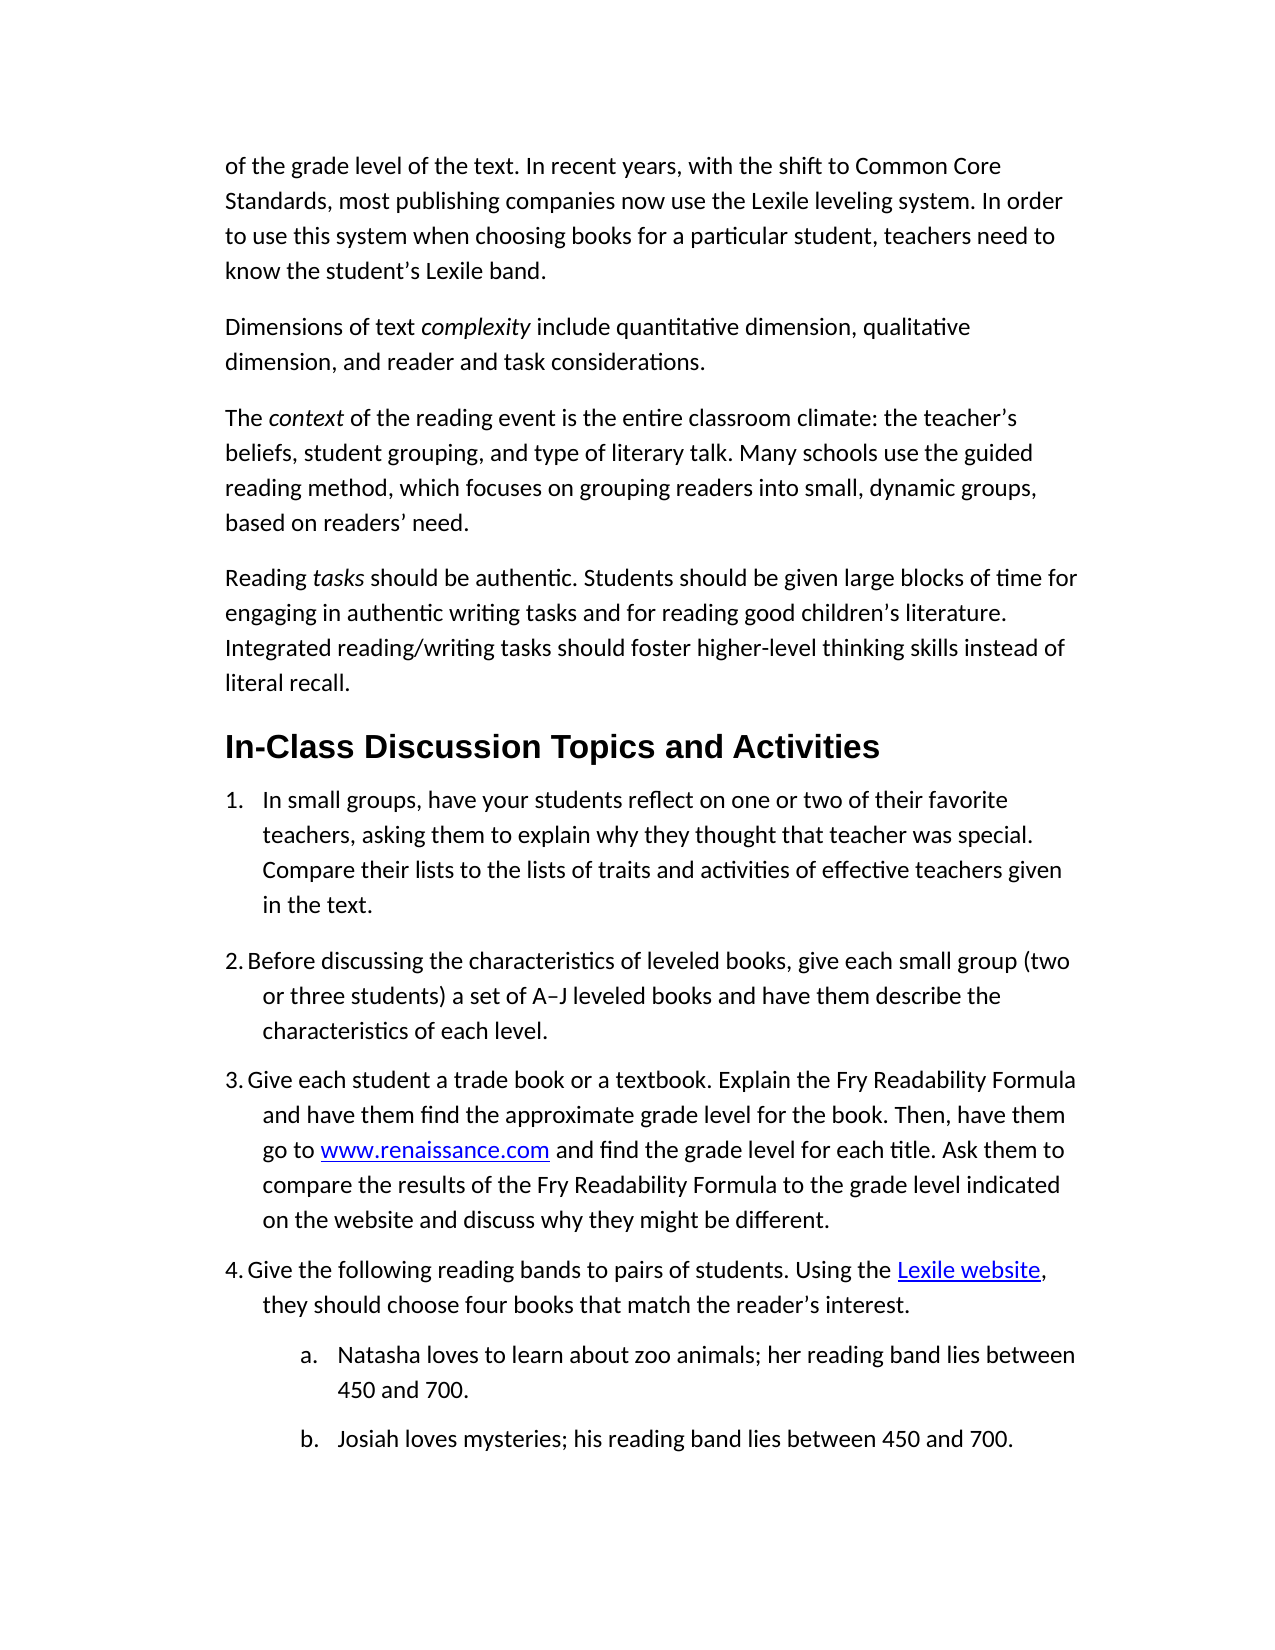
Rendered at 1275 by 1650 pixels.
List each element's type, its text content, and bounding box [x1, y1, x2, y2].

list Josiah loves mysteries; his reading band lies between 450 and 700. [300, 1423, 1087, 1454]
subtitle In-Class Discussion Topics and Activities [225, 727, 1087, 766]
list Natasha loves to learn about zoo animals; her reading band lies between 450 and 700. [300, 1339, 1087, 1404]
list Before discussing the characteristics of leveled books, give each small group (two or three students) a set of A–J leveled books and have them describe the characteristics of each level. [225, 945, 1087, 1046]
list Give each student a trade book or a textbook. Explain the Fry Readability Formula and have them find the approximate grade level for the book. Then, have them go to www.renaissance.com and find the grade level for each title. Ask them to compare the results of the Fry Readability Formula to the grade level indicated on the website and discuss why they might be different. [225, 1064, 1087, 1235]
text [225, 150, 1087, 286]
text Reading tasks should be authentic. Students should be given large blocks of time for engaging in authentic writing tasks and for reading good children’s literature. Integrated reading/writing tasks should foster higher-level thinking skills instead of literal recall. [225, 562, 1087, 698]
list In small groups, have your students reflect on one or two of their favorite teachers, asking them to explain why they thought that teacher was special. Compare their lists to the lists of traits and activities of effective teachers given in the text. [225, 784, 1087, 920]
list Give the following reading bands to pairs of students. Using the Lexile website, they should choose four books that match the reader’s interest. [225, 1254, 1087, 1320]
text The context of the reading event is the entire classroom climate: the teacher’s beliefs, student grouping, and type of literary talk. Many schools use the guided reading method, which focuses on grouping readers into small, dynamic groups, based on readers’ need. [225, 402, 1087, 537]
text Dimensions of text complexity include quantitative dimension, qualitative dimension, and reader and task considerations. [225, 311, 1087, 376]
